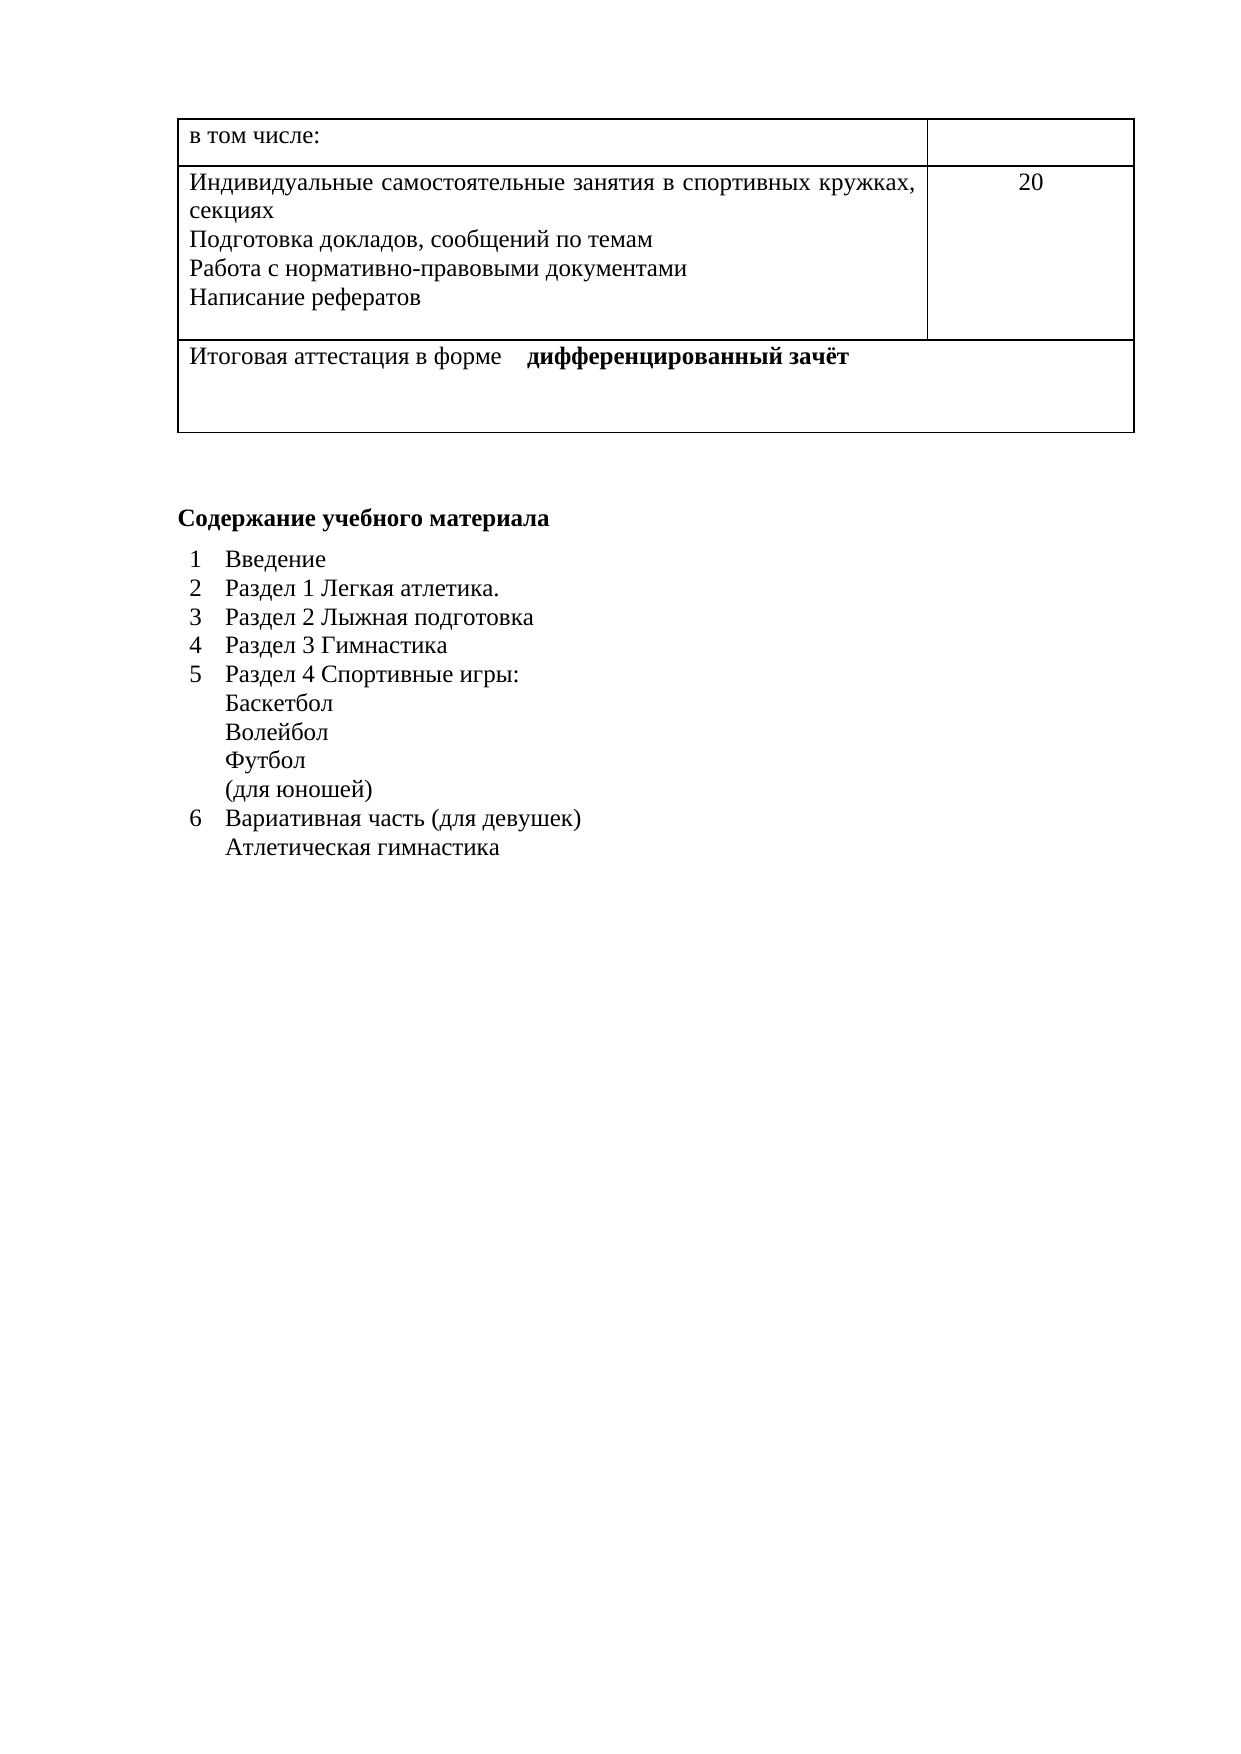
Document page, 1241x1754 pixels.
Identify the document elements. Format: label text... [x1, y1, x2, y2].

table_cell Индивидуальные самостоятельные занятия в спортивных кружках, секциях Подготовка докладов, сообщений по темам Работа с нормативно-правовыми документами Написание рефератов [179, 167, 927, 339]
table_cell 3 [177, 602, 213, 631]
table_cell Раздел 1 Легкая атлетика. [214, 573, 1152, 602]
table_cell в том числе: [179, 120, 927, 165]
text Содержание учебного материала [177, 503, 1152, 532]
table_cell 20 [928, 167, 1133, 339]
table_cell 6 [177, 803, 213, 861]
table_cell Раздел 2 Лыжная подготовка [214, 602, 1152, 631]
table_cell 4 [177, 631, 213, 659]
table_cell Раздел 4 Спортивные игры: Баскетбол Волейбол Футбол (для юношей) [214, 659, 1152, 803]
table_header Введение [214, 544, 1152, 573]
table_cell 5 [177, 659, 213, 803]
table_cell [928, 120, 1133, 165]
table_cell Вариативная часть (для девушек) Атлетическая гимнастика [214, 803, 1152, 861]
table_cell Раздел 3 Гимнастика [214, 631, 1152, 659]
table_cell 2 [177, 573, 213, 602]
table_header 1 [177, 544, 213, 573]
table_cell Итоговая аттестация в форме дифференцированный зачёт [179, 341, 1133, 432]
